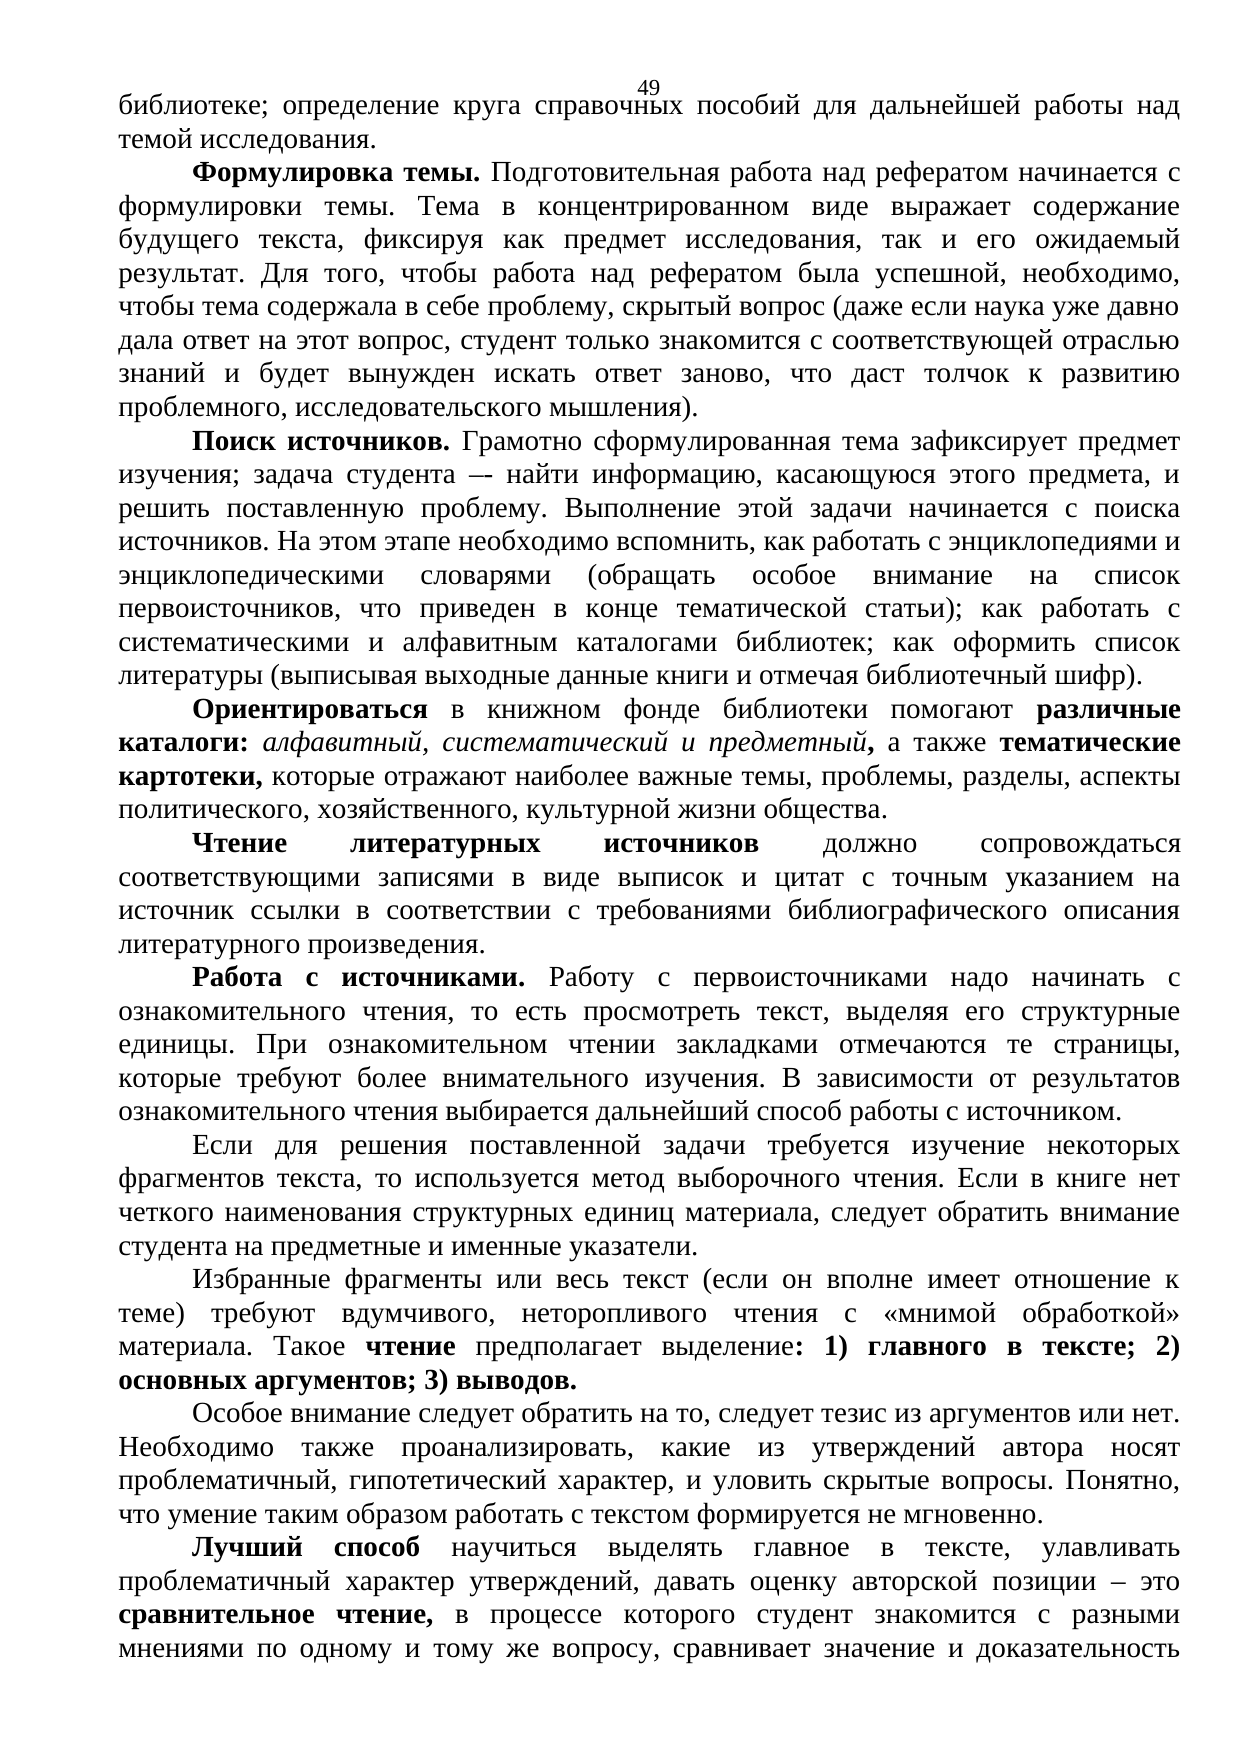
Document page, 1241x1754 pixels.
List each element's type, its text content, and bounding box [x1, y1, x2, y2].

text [118, 1529, 1181, 1664]
text Особое внимание следует обратить на то, следует тезис из аргументов или нет. Необходимо также проанализировать, какие из утверждений автора носят проблематичный, гипотетический характер, и уловить скрытые вопросы. Понятно, что умение таким образом работать с текстом формируется не мгновенно. [118, 1395, 1181, 1529]
text Работа с источниками. Работу с первоисточниками надо начинать с ознакомительного чтения, то есть просмотреть текст, выделяя его структурные единицы. При ознакомительном чтении закладками отмечаются те страницы, которые требуют более внимательного изучения. В зависимости от результатов ознакомительного чтения выбирается дальнейший способ работы с источником. [118, 959, 1181, 1127]
text Если для решения поставленной задачи требуется изучение некоторых фрагментов текста, то используется метод выборочного чтения. Если в книге нет четкого наименования структурных единиц материала, следует обратить внимание студента на предметные и именные указатели. [118, 1127, 1181, 1261]
text Избранные фрагменты или весь текст (если он вполне имеет отношение к теме) требуют вдумчивого, неторопливого чтения с «мнимой обработкой» материала. Такое чтение предполагает выделение: 1) главного в тексте; 2) основных аргументов; 3) выводов. [118, 1261, 1181, 1395]
text Формулировка темы. Подготовительная работа над рефератом начинается с формулировки темы. Тема в концентрированном виде выражает содержание будущего текста, фиксируя как предмет исследования, так и его ожидаемый результат. Для того, чтобы работа над рефератом была успешной, необходимо, чтобы тема содержала в себе проблему, скрытый вопрос (даже если наука уже давно дала ответ на этот вопрос, студент только знакомится с соответствующей отраслью знаний и будет вынужден искать ответ заново, что даст толчок к развитию проблемного, исследовательского мышления). [118, 154, 1181, 423]
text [118, 87, 1181, 154]
text Ориентироваться в книжном фонде библиотеки помогают различные каталоги: алфавитный, систематический и предметный, а также тематические картотеки, которые отражают наиболее важные темы, проблемы, разделы, аспекты политического, хозяйственного, культурной жизни общества. [118, 691, 1181, 825]
text Поиск источников. Грамотно сформулированная тема зафиксирует предмет изучения; задача студента –- найти информацию, касающуюся этого предмета, и решить поставленную проблему. Выполнение этой задачи начинается с поиска источников. На этом этапе необходимо вспомнить, как работать с энциклопедиями и энциклопедическими словарями (обращать особое внимание на список первоисточников, что приведен в конце тематической статьи); как работать с систематическими и алфавитным каталогами библиотек; как оформить список литературы (выписывая выходные данные книги и отмечая библиотечный шифр). [118, 423, 1181, 691]
text Чтение литературных источников должно сопровождаться соответствующими записями в виде выписок и цитат с точным указанием на источник ссылки в соответствии с требованиями библиографического описания литературного произведения. [118, 825, 1181, 959]
